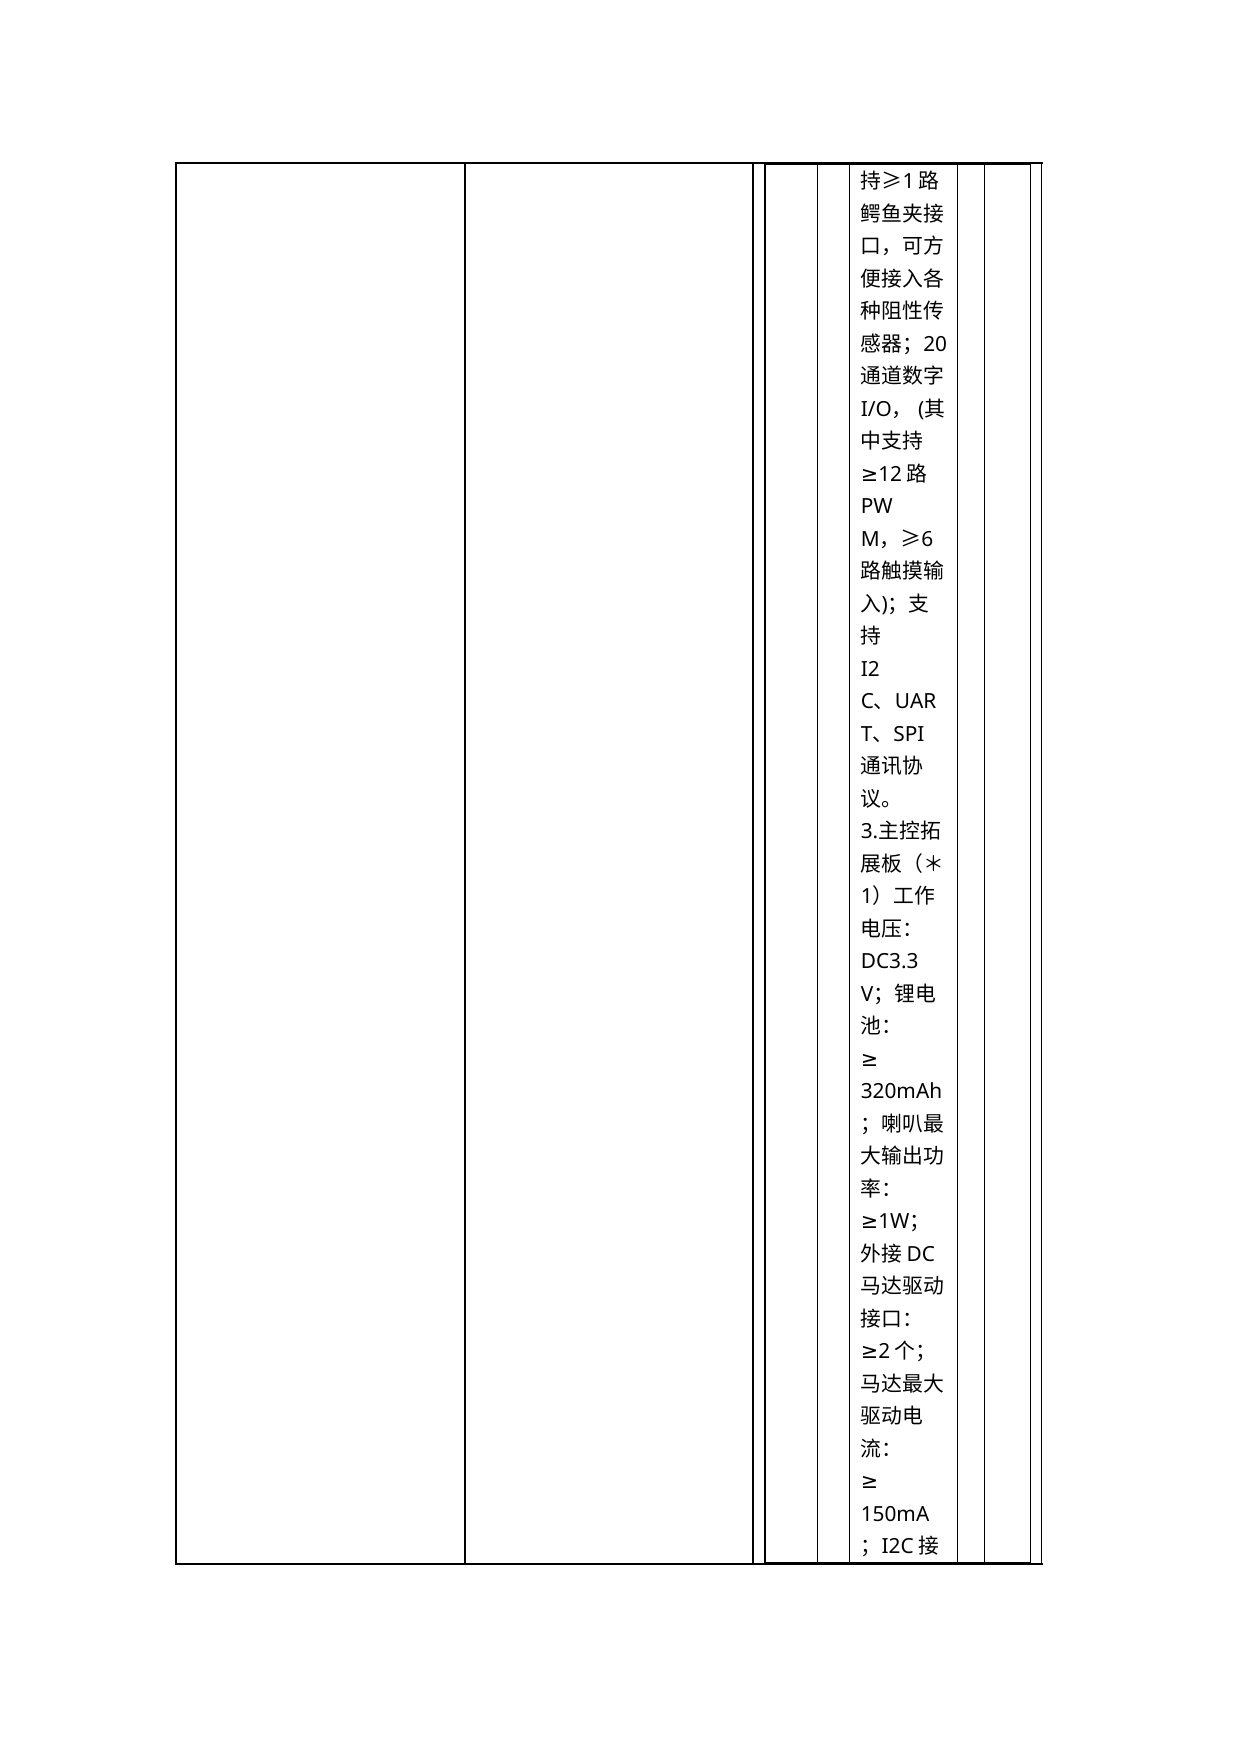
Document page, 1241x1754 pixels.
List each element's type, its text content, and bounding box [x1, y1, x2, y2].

table_cell [850, 165, 957, 1562]
table_cell [818, 165, 849, 1562]
table_cell [958, 165, 984, 1562]
table_cell [466, 164, 752, 1563]
table_cell [1031, 164, 1041, 1563]
table_cell [985, 165, 1030, 1562]
table_cell [766, 165, 817, 1562]
table_cell 1 [177, 164, 464, 1563]
table_cell [754, 164, 764, 1563]
